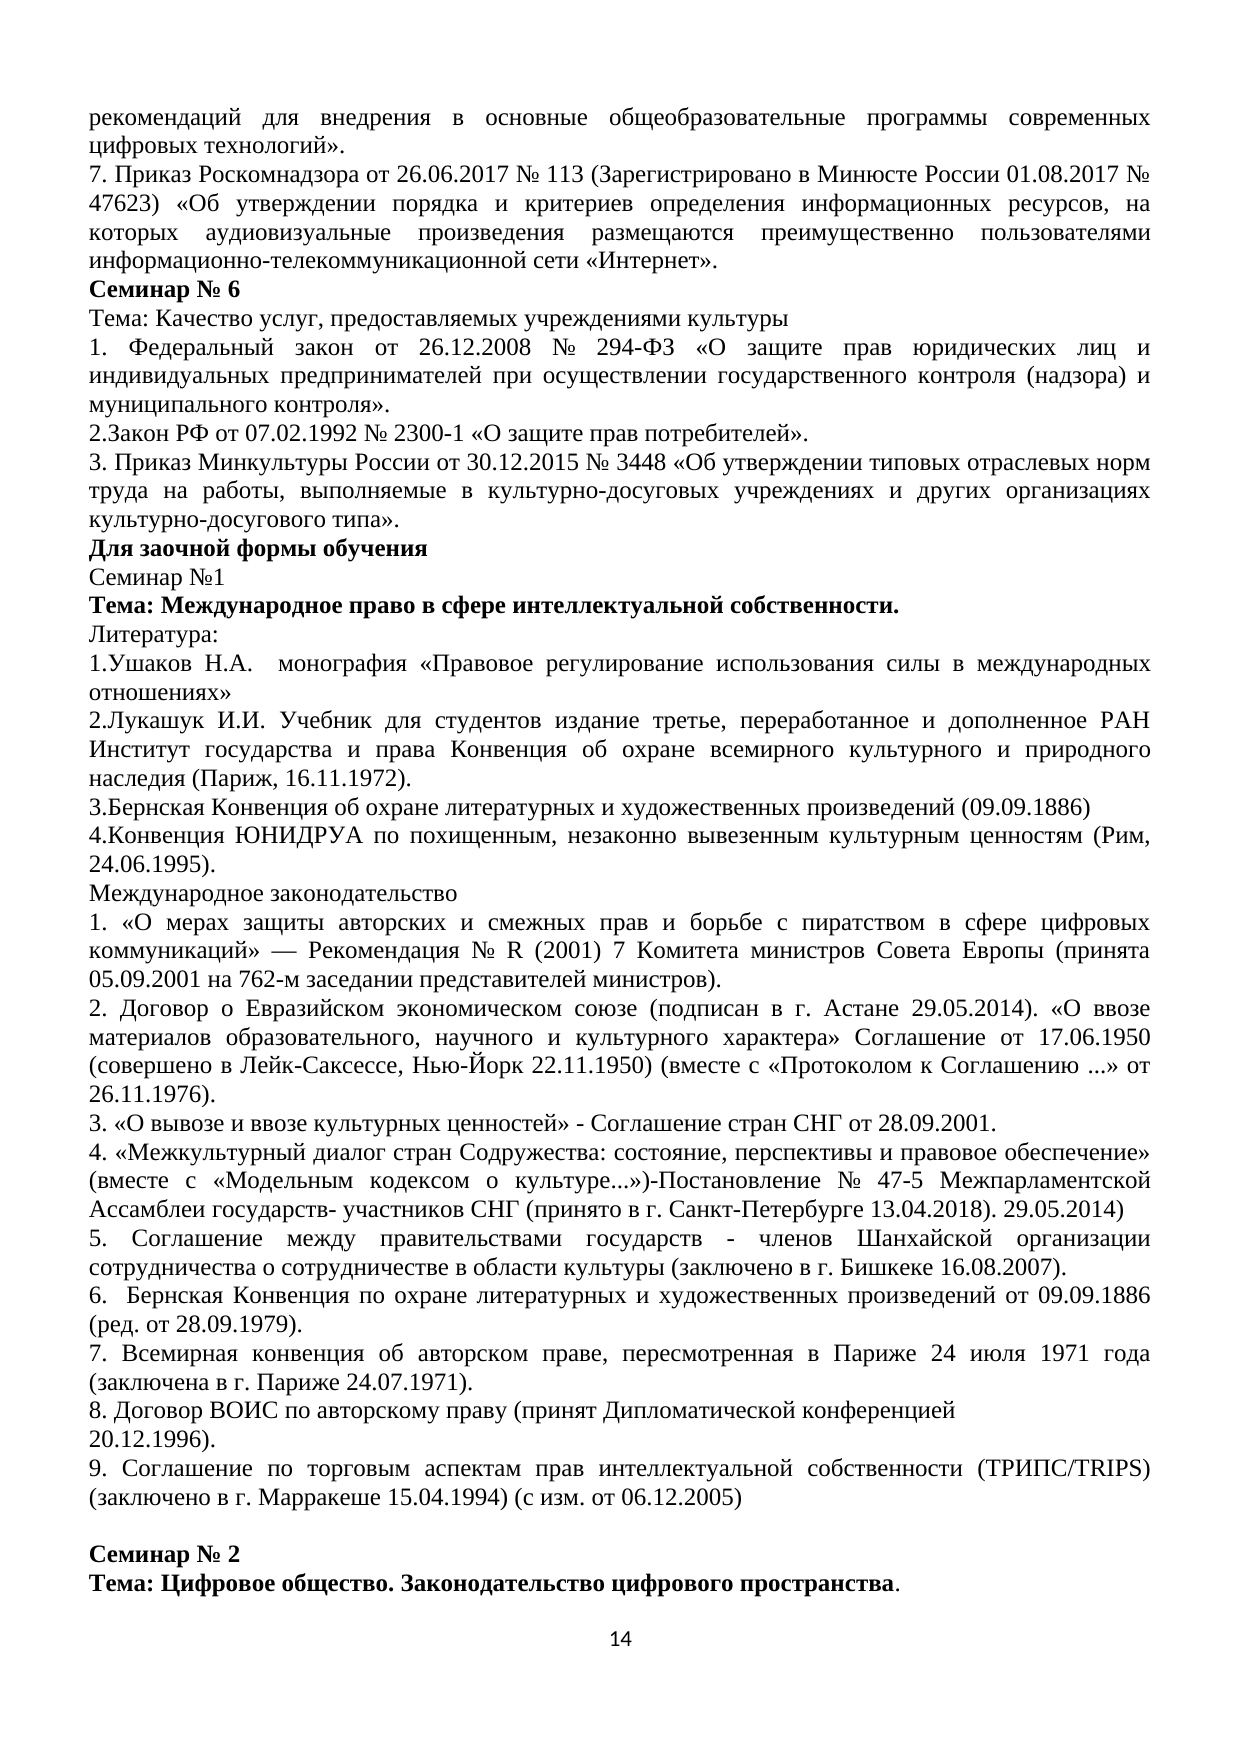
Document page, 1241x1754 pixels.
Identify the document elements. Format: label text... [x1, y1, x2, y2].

text 7. Приказ Роскомнадзора от 26.06.2017 № 113 (Зарегистрировано в Минюсте России 01.08.2017 № 47623) «Об утверждении порядка и критериев определения информационных ресурсов, на которых аудиовизуальные произведения размещаются преимущественно пользователями информационно-телекоммуникационной сети «Интернет». [89, 159, 1152, 274]
text 3. Приказ Минкультуры России от 30.12.2015 № 3448 «Об утверждении типовых отраслевых норм труда на работы, выполняемые в культурно-досуговых учреждениях и других организациях культурно-досугового типа». [89, 447, 1152, 533]
text 2. Договор о Евразийском экономическом союзе (подписан в г. Астане 29.05.2014). «О ввозе материалов образовательного, научного и культурного характера» Соглашение от 17.06.1950 (совершено в Лейк-Саксессе, Нью-Йорк 22.11.1950) (вместе с «Протоколом к Соглашению ...» от 26.11.1976). [89, 993, 1152, 1108]
text Для заочной формы обучения [89, 533, 1152, 562]
text 2.Лукашук И.И. Учебник для студентов издание третье, переработанное и дополненное РАН Институт государства и права Конвенция об охране всемирного культурного и природного наследия (Париж, 16.11.1972). [89, 706, 1152, 792]
text 9. Соглашение по торговым аспектам прав интеллектуальной собственности (ТРИПС/TRIPS) (заключено в г. Марракеше 15.04.1994) (с изм. от 06.12.2005) [89, 1453, 1152, 1511]
text 6. Бернская Конвенция по охране литературных и художественных произведений от 09.09.1886 (ред. от 28.09.1979). [89, 1281, 1152, 1338]
text Семинар № 2 [89, 1539, 1152, 1568]
text 5. Соглашение между правительствами государств - членов Шанхайской организации сотрудничества о сотрудничестве в области культуры (заключено в г. Бишкеке 16.08.2007). [89, 1223, 1152, 1281]
text Тема: Качество услуг, предоставляемых учреждениями культуры [89, 303, 1152, 332]
text 4. «Межкультурный диалог стран Содружества: состояние, перспективы и правовое обеспечение» (вместе с «Модельным кодексом о культуре...»)-Постановление № 47-5 Межпарламентской Ассамблеи государств- участников СНГ (принято в г. Санкт-Петербурге 13.04.2018). 29.05.2014) [89, 1137, 1152, 1223]
text 1.Ушаков Н.А. монография «Правовое регулирование использования силы в международных отношениях» [89, 648, 1152, 706]
text Тема: Международное право в сфере интеллектуальной собственности. [89, 591, 1152, 619]
text Семинар № 6 [89, 274, 1152, 303]
text 7. Всемирная конвенция об авторском праве, пересмотренная в Париже 24 июля 1971 года (заключена в г. Париже 24.07.1971). [89, 1338, 1152, 1396]
text 4.Конвенция ЮНИДРУА по похищенным, незаконно вывезенным культурным ценностям (Рим, 24.06.1995). [89, 821, 1152, 878]
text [89, 102, 1152, 159]
text 2.Закон РФ от 07.02.1992 № 2300-1 «О защите прав потребителей». [89, 418, 1152, 447]
text 8. Договор ВОИС по авторскому праву (принят Дипломатической конференцией [89, 1396, 1152, 1424]
text Тема: Цифровое общество. Законодательство цифрового пространства. [89, 1568, 1152, 1597]
text 20.12.1996). [89, 1424, 1152, 1453]
text Международное законодательство [89, 878, 1152, 907]
text 1. Федеральный закон от 26.12.2008 № 294-ФЗ «О защите прав юридических лиц и индивидуальных предпринимателей при осуществлении государственного контроля (надзора) и муниципального контроля». [89, 332, 1152, 418]
text Семинар №1 [89, 562, 1152, 591]
text Литература: [89, 619, 1152, 648]
text 3. «О вывозе и ввозе культурных ценностей» - Соглашение стран СНГ от 28.09.2001. [89, 1108, 1152, 1137]
text 3.Бернская Конвенция об охране литературных и художественных произведений (09.09.1886) [89, 792, 1152, 821]
text 1. «О мерах защиты авторских и смежных прав и борьбе с пиратством в сфере цифровых коммуникаций» ― Рекомендация № R (2001) 7 Комитета министров Совета Европы (принята 05.09.2001 на 762-м заседании представителей министров). [89, 907, 1152, 993]
